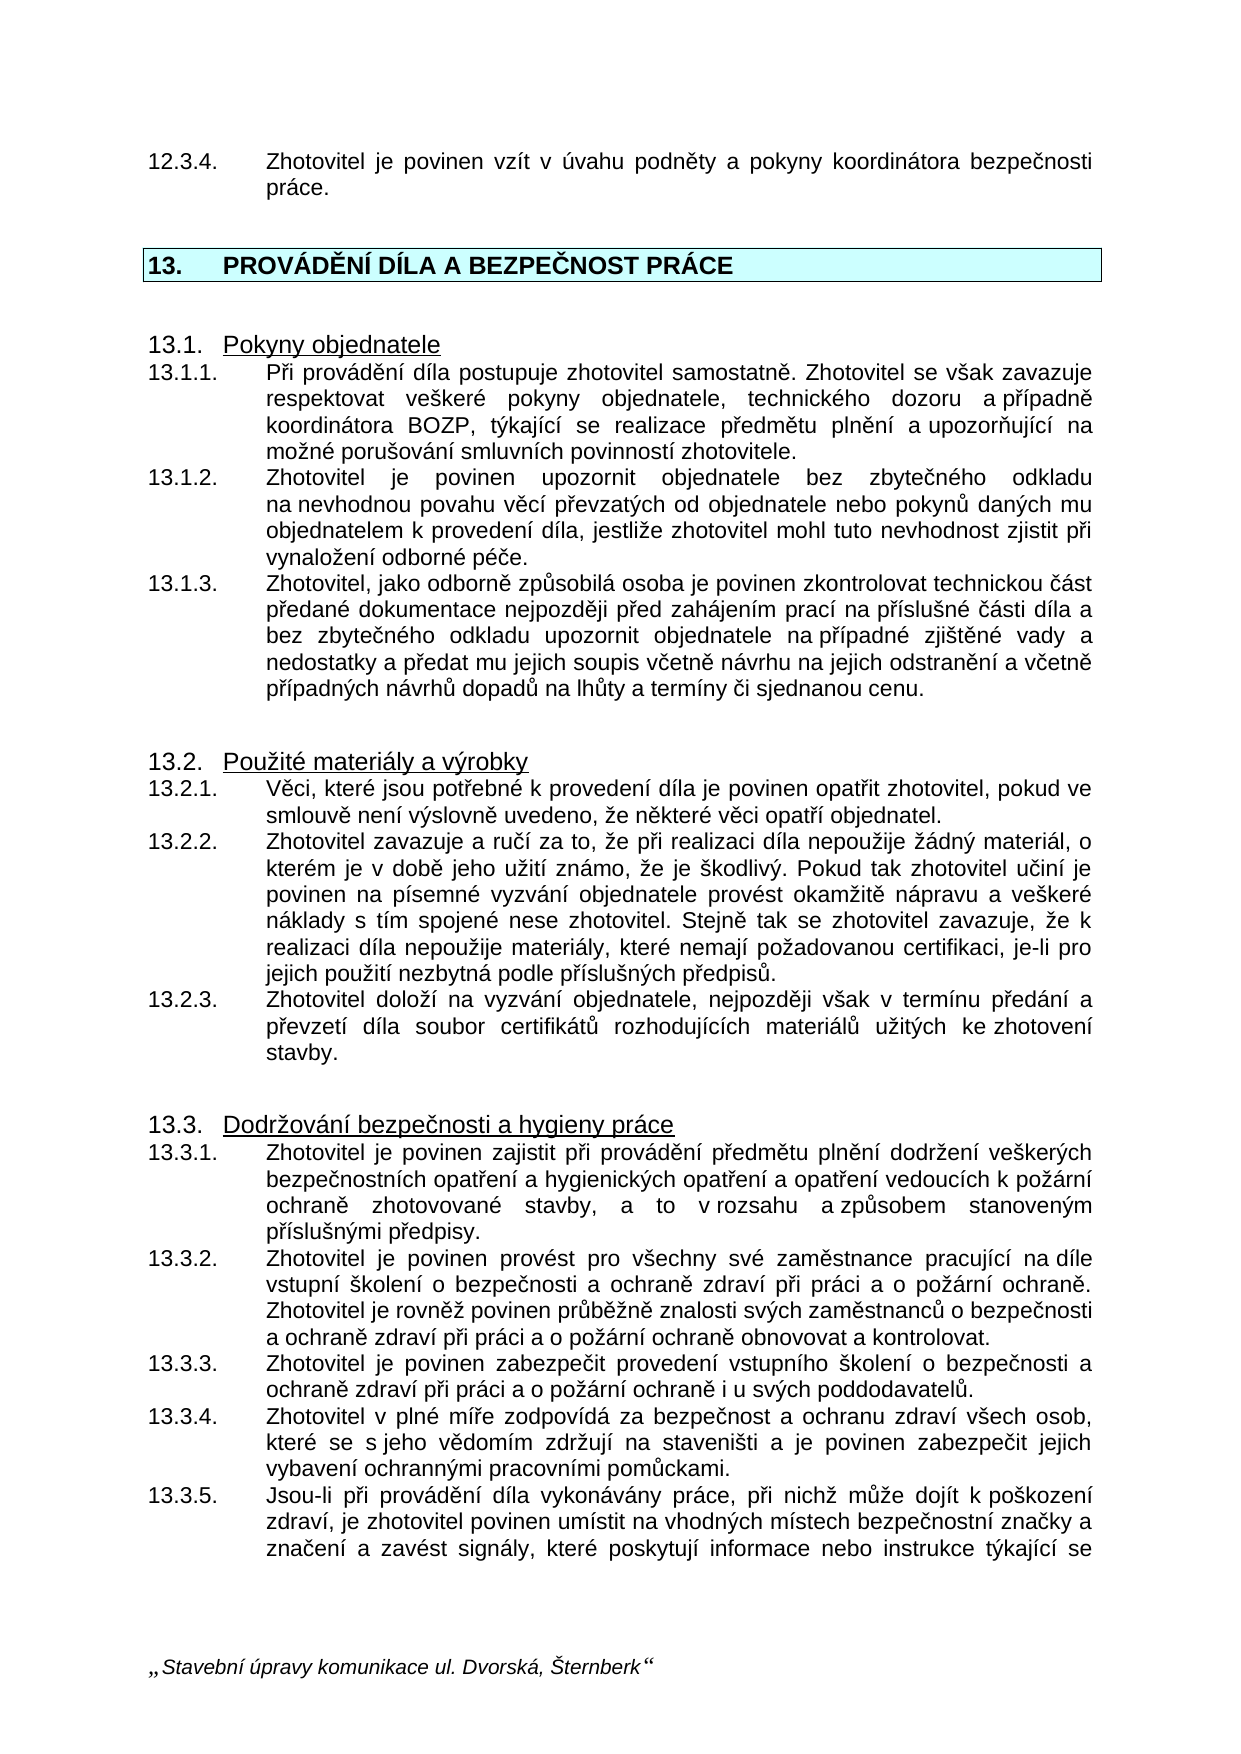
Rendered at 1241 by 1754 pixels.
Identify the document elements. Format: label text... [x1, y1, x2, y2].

list Zhotovitel je povinen vzít v úvahu podněty a pokyny koordinátora bezpečnosti práce. [148, 148, 1093, 200]
list Pokyny objednatele [148, 330, 1093, 359]
list Zhotovitel je povinen provést pro všechny své zaměstnance pracující na díle vstupní školení o bezpečnosti a ochraně zdraví při práci a o požární ochraně. Zhotovitel je rovněž povinen průběžně znalosti svých zaměstnanců o bezpečnosti a ochraně zdraví při práci a o požární ochraně obnovovat a kontrolovat. [148, 1244, 1093, 1350]
list Zhotovitel je povinen zajistit při provádění předmětu plnění dodržení veškerých bezpečnostních opatření a hygienických opatření a opatření vedoucích k požární ochraně zhotovované stavby, a to v rozsahu a způsobem stanoveným příslušnými předpisy. [148, 1139, 1093, 1244]
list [148, 1482, 1093, 1561]
list Při provádění díla postupuje zhotovitel samostatně. Zhotovitel se však zavazuje respektovat veškeré pokyny objednatele, technického dozoru a případně koordinátora BOZP, týkající se realizace předmětu plnění a upozorňující na možné porušování smluvních povinností zhotovitele. [148, 359, 1093, 464]
list Použité materiály a výrobky [148, 747, 1093, 775]
list Zhotovitel doloží na vyzvání objednatele, nejpozději však v termínu předání a převzetí díla soubor certifikátů rozhodujících materiálů užitých ke zhotovení stavby. [148, 986, 1093, 1065]
text Provádění díla a bezpečnost práce [144, 249, 1101, 281]
list Zhotovitel v plné míře zodpovídá za bezpečnost a ochranu zdraví všech osob, které se s jeho vědomím zdržují na staveništi a je povinen zabezpečit jejich vybavení ochrannými pracovními pomůckami. [148, 1403, 1093, 1482]
list Dodržování bezpečnosti a hygieny práce [148, 1110, 1093, 1139]
list Zhotovitel je povinen zabezpečit provedení vstupního školení o bezpečnosti a ochraně zdraví při práci a o požární ochraně i u svých poddodavatelů. [148, 1350, 1093, 1403]
list Věci, které jsou potřebné k provedení díla je povinen opatřit zhotovitel, pokud ve smlouvě není výslovně uvedeno, že některé věci opatří objednatel. [148, 775, 1093, 828]
list Zhotovitel, jako odborně způsobilá osoba je povinen zkontrolovat technickou část předané dokumentace nejpozději před zahájením prací na příslušné části díla a bez zbytečného odkladu upozornit objednatele na případné zjištěné vady a nedostatky a předat mu jejich soupis včetně návrhu na jejich odstranění a včetně případných návrhů dopadů na lhůty a termíny či sjednanou cenu. [148, 570, 1093, 702]
list Zhotovitel zavazuje a ručí za to, že při realizaci díla nepoužije žádný materiál, o kterém je v době jeho užití známo, že je škodlivý. Pokud tak zhotovitel učiní je povinen na písemné vyzvání objednatele provést okamžitě nápravu a veškeré náklady s tím spojené nese zhotovitel. Stejně tak se zhotovitel zavazuje, že k realizaci díla nepoužije materiály, které nemají požadovanou certifikaci, je-li pro jejich použití nezbytná podle příslušných předpisů. [148, 828, 1093, 986]
list Zhotovitel je povinen upozornit objednatele bez zbytečného odkladu na nevhodnou povahu věcí převzatých od objednatele nebo pokynů daných mu objednatelem k provedení díla, jestliže zhotovitel mohl tuto nevhodnost zjistit při vynaložení odborné péče. [148, 464, 1093, 570]
